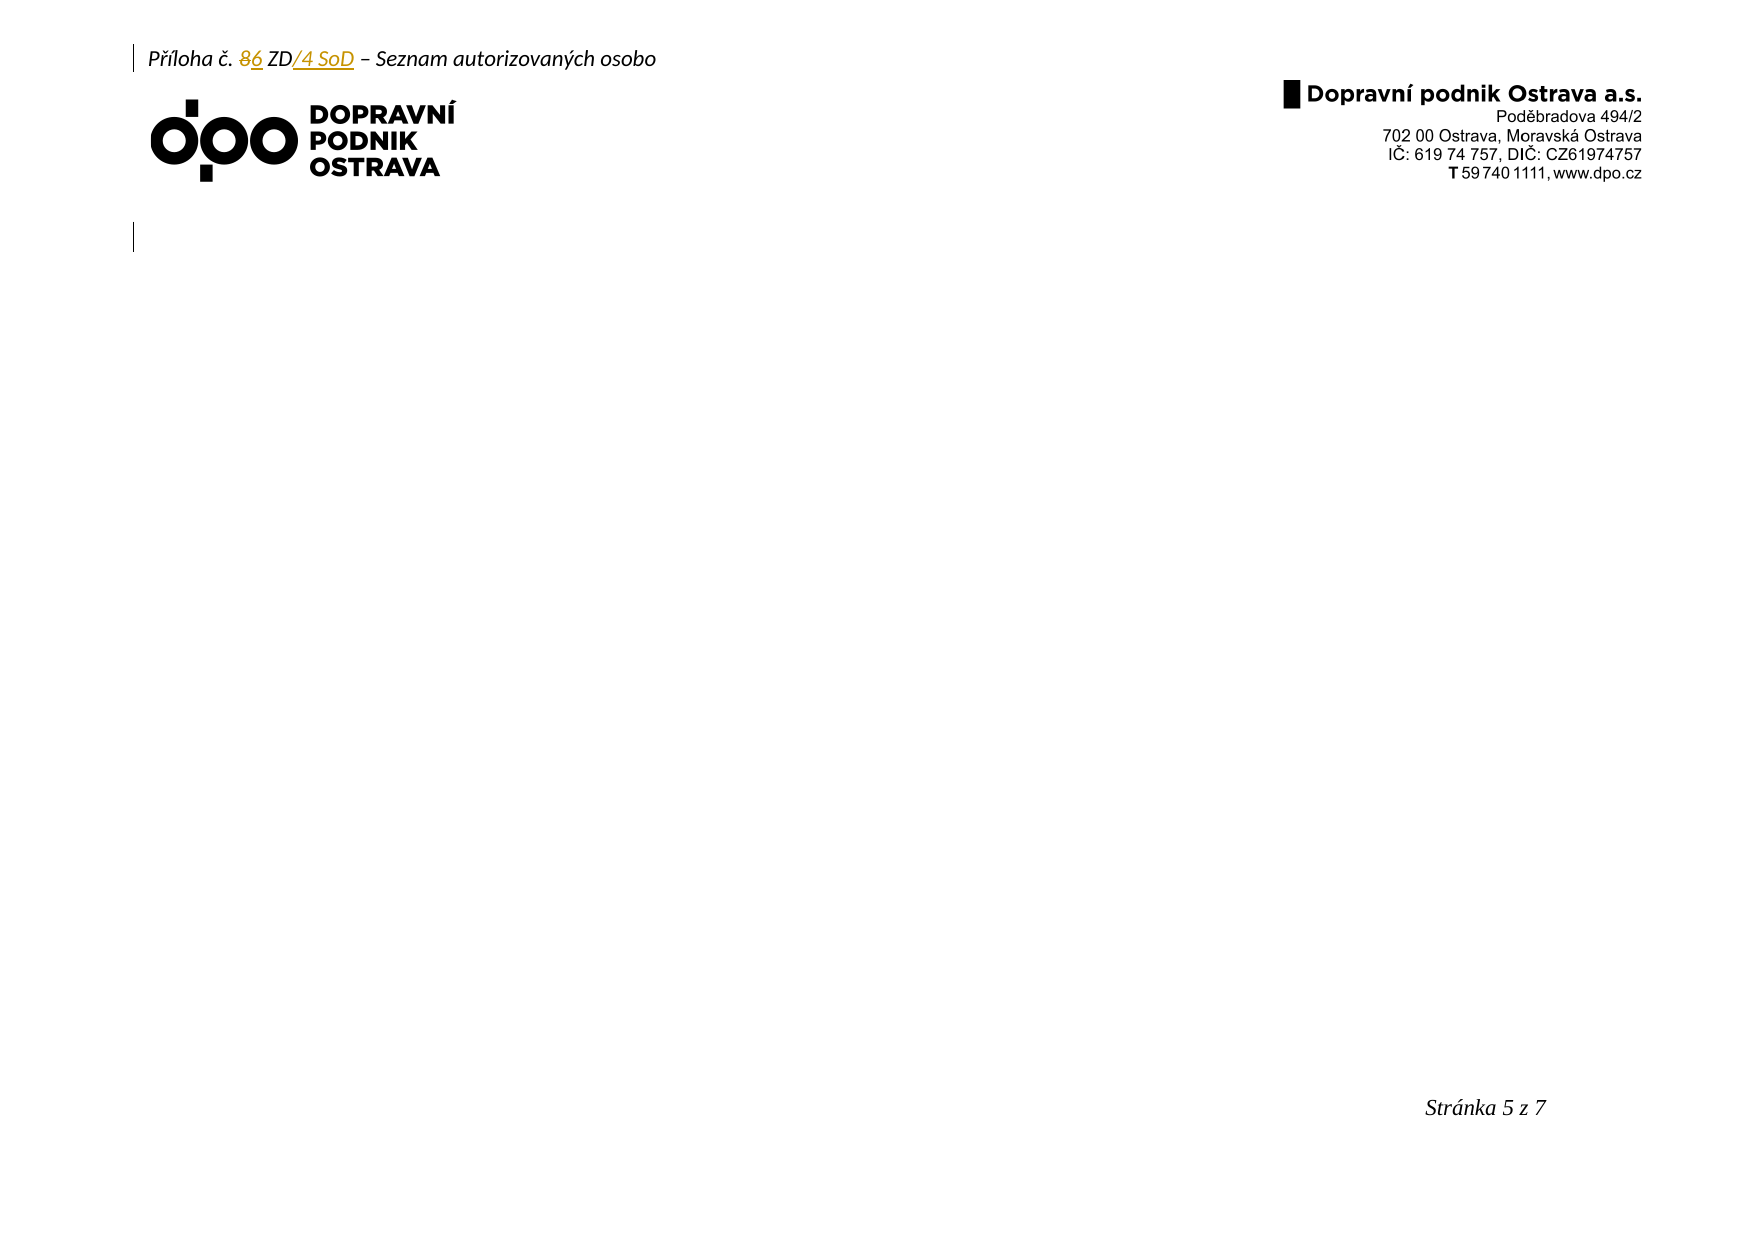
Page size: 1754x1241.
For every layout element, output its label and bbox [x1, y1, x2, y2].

picture [150, 99, 457, 182]
picture [1283, 80, 1642, 182]
